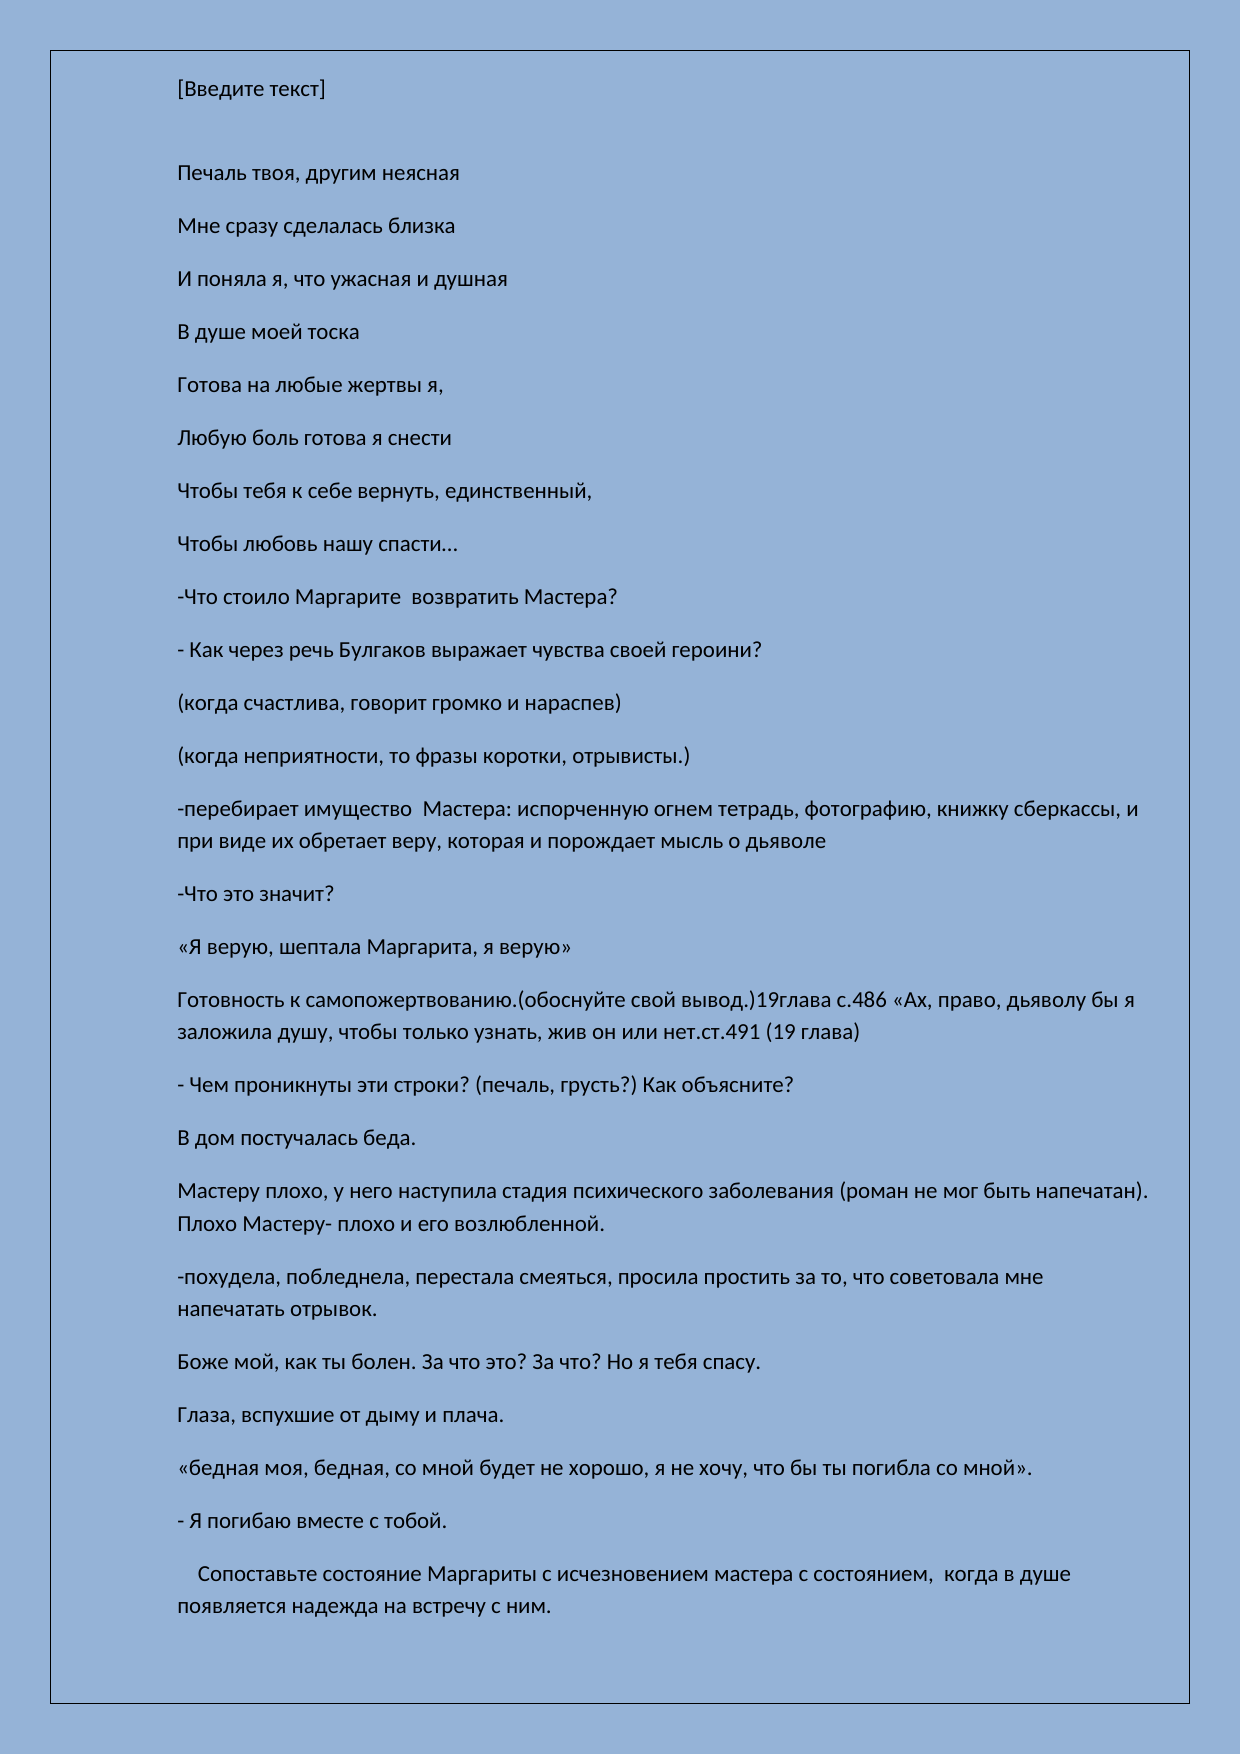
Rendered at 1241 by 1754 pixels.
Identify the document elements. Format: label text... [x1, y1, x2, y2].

text - Как через речь Булгаков выражает чувства своей героини? [177, 635, 1152, 663]
text - Я погибаю вместе с тобой. [177, 1506, 1152, 1534]
text -перебирает имущество Мастера: испорченную огнем тетрадь, фотографию, книжку сберкассы, и при виде их обретает веру, которая и порождает мысль о дьяволе [177, 794, 1152, 854]
text И поняла я, что ужасная и душная [177, 264, 1152, 292]
text -Что стоило Маргарите возвратить Мастера? [177, 582, 1152, 610]
text Боже мой, как ты болен. За что это? За что? Но я тебя спасу. [177, 1347, 1152, 1375]
text Мне сразу сделалась близка [177, 211, 1152, 239]
text Сопоставьте состояние Маргариты с исчезновением мастера с состоянием, когда в душе появляется надежда на встречу с ним. [177, 1559, 1152, 1619]
text Печаль твоя, другим неясная [177, 158, 1152, 186]
text Глаза, вспухшие от дыму и плача. [177, 1400, 1152, 1428]
text Готовность к самопожертвованию.(обоснуйте свой вывод.)19глава с.486 «Ах, право, дьяволу бы я заложила душу, чтобы только узнать, жив он или нет.ст.491 (19 глава) [177, 985, 1152, 1046]
text Чтобы тебя к себе вернуть, единственный, [177, 476, 1152, 504]
text Мастеру плохо, у него наступила стадия психического заболевания (роман не мог быть напечатан). Плохо Мастеру- плохо и его возлюбленной. [177, 1177, 1152, 1237]
text Готова на любые жертвы я, [177, 370, 1152, 398]
text - Чем проникнуты эти строки? (печаль, грусть?) Как объясните? [177, 1071, 1152, 1098]
text Любую боль готова я снести [177, 423, 1152, 451]
text -похудела, побледнела, перестала смеяться, просила простить за то, что советовала мне напечатать отрывок. [177, 1262, 1152, 1322]
text «Я верую, шептала Маргарита, я верую» [177, 932, 1152, 960]
text В дом постучалась беда. [177, 1123, 1152, 1152]
text (когда счастлива, говорит громко и нараспев) [177, 688, 1152, 716]
text В душе моей тоска [177, 317, 1152, 345]
text «бедная моя, бедная, со мной будет не хорошо, я не хочу, что бы ты погибла со мной». [177, 1453, 1152, 1481]
text -Что это значит? [177, 879, 1152, 907]
text Чтобы любовь нашу спасти… [177, 529, 1152, 557]
text (когда неприятности, то фразы коротки, отрывисты.) [177, 741, 1152, 769]
